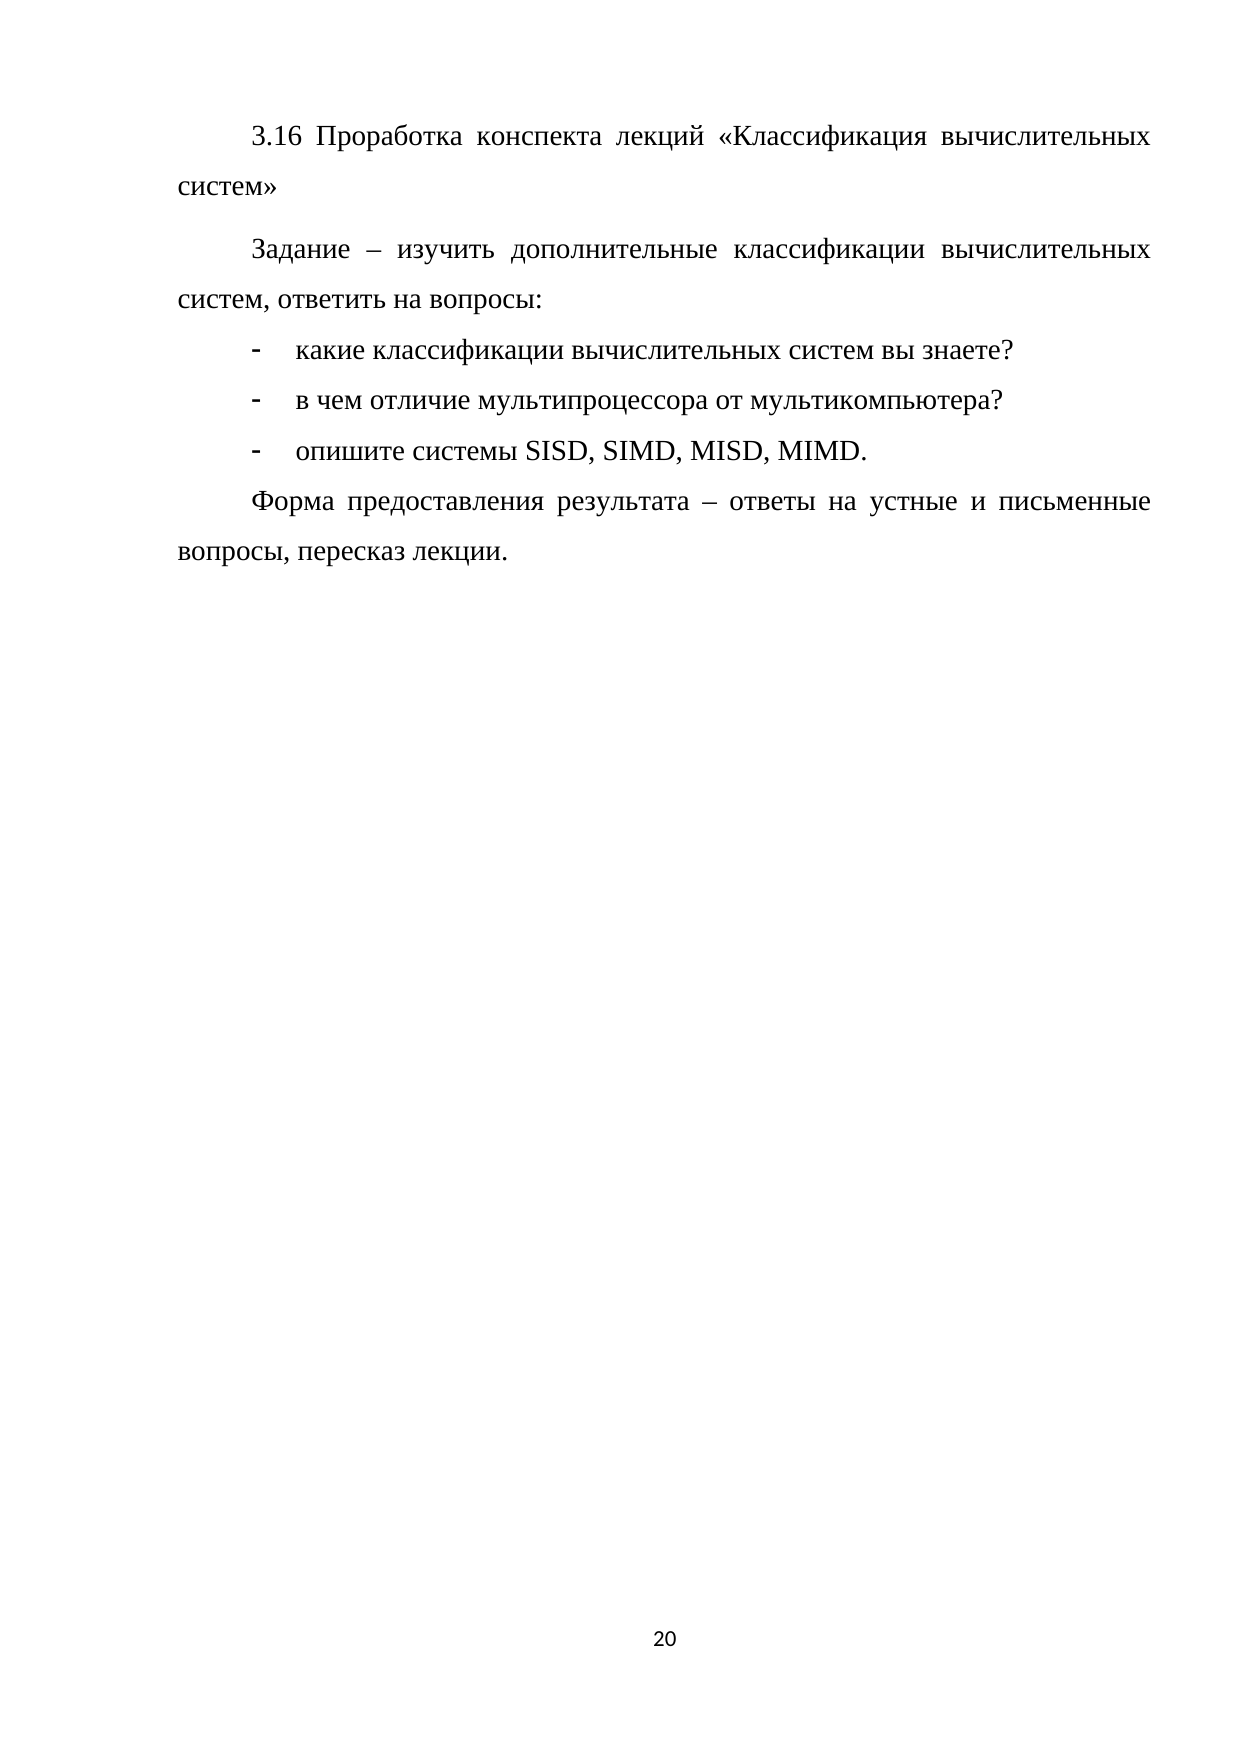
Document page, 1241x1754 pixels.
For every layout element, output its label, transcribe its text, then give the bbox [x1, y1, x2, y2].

list в чем отличие мультипроцессора от мультикомпьютера? [177, 382, 1152, 416]
list какие классификации вычислительных систем вы знаете? [177, 332, 1152, 366]
list Задание – изучить дополнительные классификации вычислительных систем, ответить на вопросы: [177, 231, 1152, 315]
list Форма предоставления результата – ответы на устные и письменные вопросы, пересказ лекции. [177, 483, 1152, 567]
subtitle 3.16 Проработка конспекта лекций «Классификация вычислительных систем» [177, 118, 1152, 202]
list опишите системы SISD, SIMD, MISD, MIMD. [177, 433, 1152, 466]
